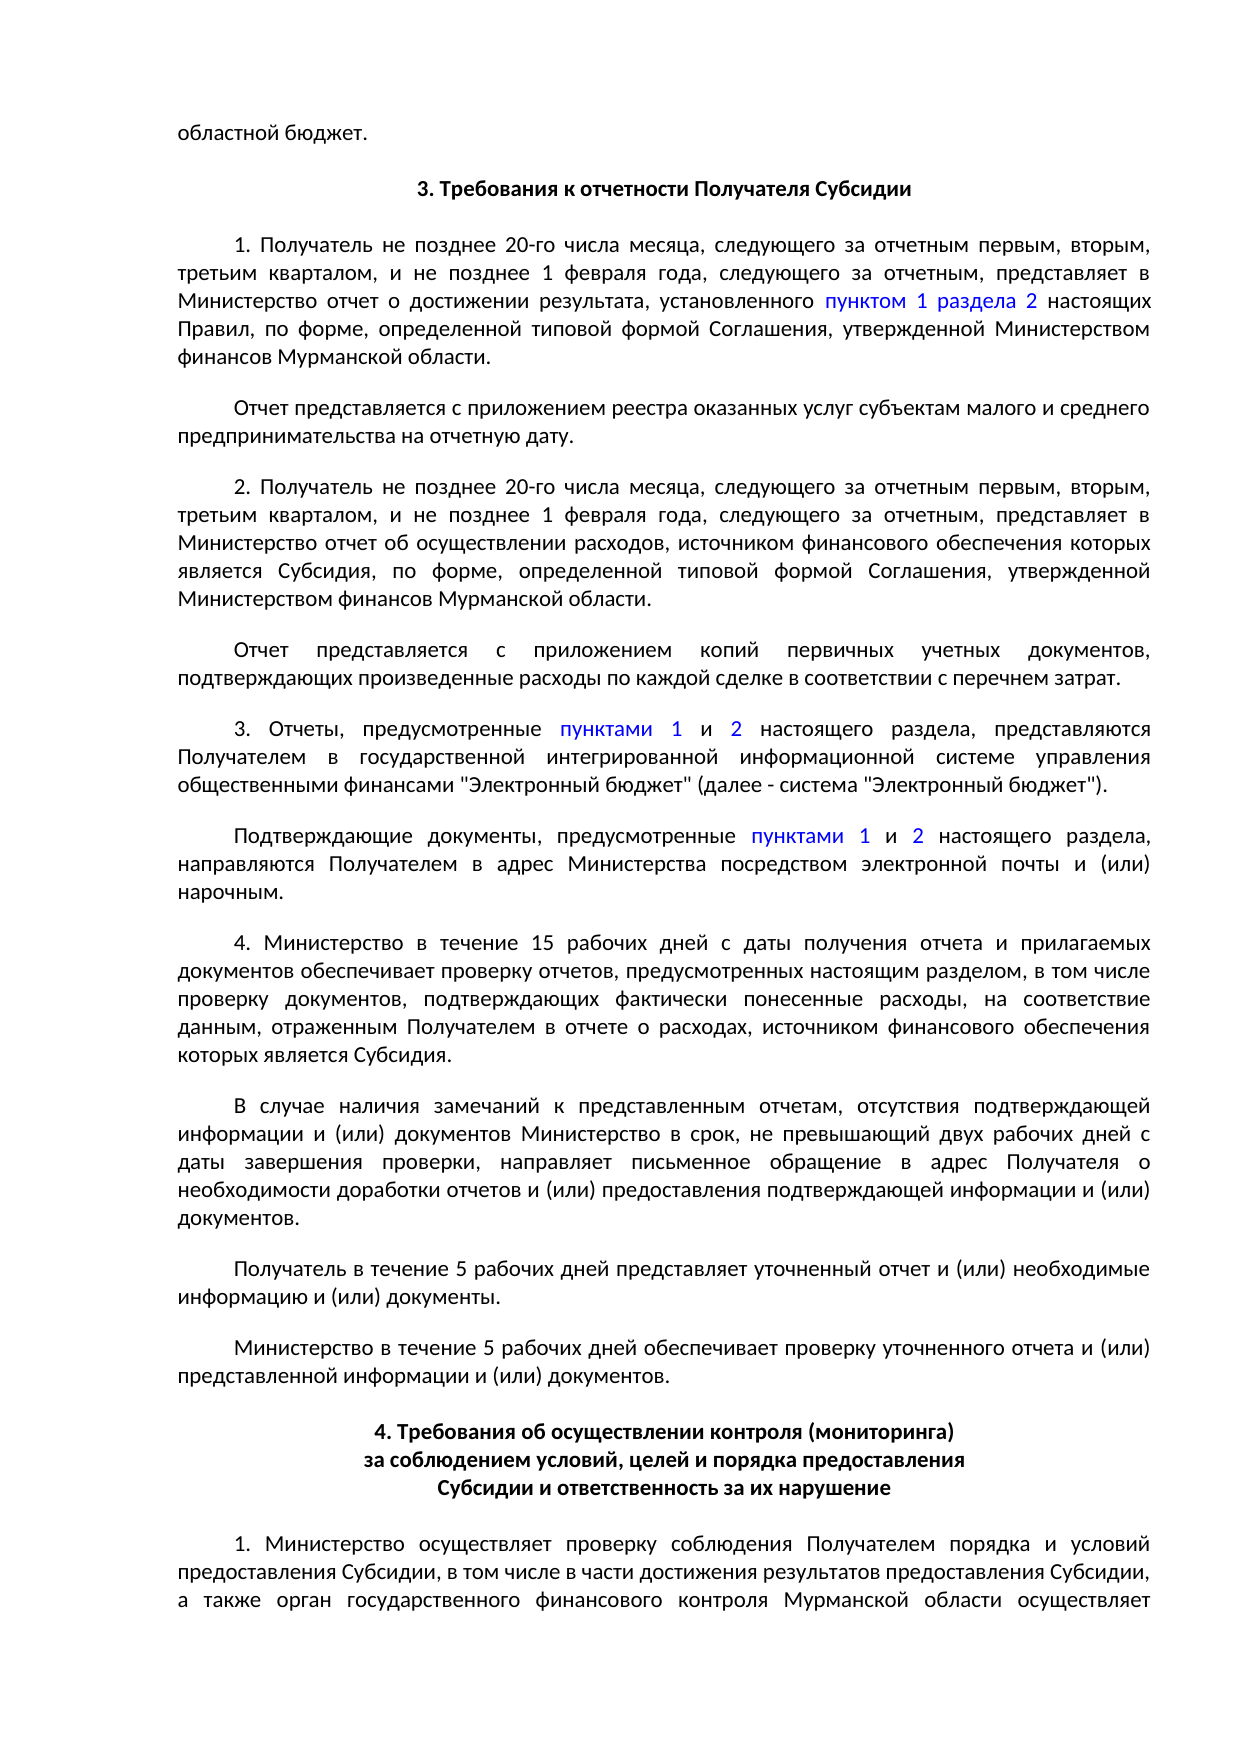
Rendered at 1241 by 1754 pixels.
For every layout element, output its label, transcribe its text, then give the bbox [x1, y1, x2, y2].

text Получатель в течение 5 рабочих дней представляет уточненный отчет и (или) необходимые информацию и (или) документы. [177, 1254, 1152, 1310]
title 3. Требования к отчетности Получателя Субсидии [177, 174, 1152, 202]
title 4. Требования об осуществлении контроля (мониторинга) [177, 1417, 1152, 1445]
text Отчет представляется с приложением копий первичных учетных документов, подтверждающих произведенные расходы по каждой сделке в соответствии с перечнем затрат. [177, 635, 1152, 691]
text Подтверждающие документы, предусмотренные пунктами 1 и 2 настоящего раздела, направляются Получателем в адрес Министерства посредством электронной почты и (или) нарочным. [177, 821, 1152, 905]
title Субсидии и ответственность за их нарушение [177, 1473, 1152, 1501]
text 1. Получатель не позднее 20-го числа месяца, следующего за отчетным первым, вторым, третьим кварталом, и не позднее 1 февраля года, следующего за отчетным, представляет в Министерство отчет о достижении результата, установленного пунктом 1 раздела 2 настоящих Правил, по форме, определенной типовой формой Соглашения, утвержденной Министерством финансов Мурманской области. [177, 230, 1152, 370]
text Министерство в течение 5 рабочих дней обеспечивает проверку уточненного отчета и (или) представленной информации и (или) документов. [177, 1333, 1152, 1389]
text 2. Получатель не позднее 20-го числа месяца, следующего за отчетным первым, вторым, третьим кварталом, и не позднее 1 февраля года, следующего за отчетным, представляет в Министерство отчет об осуществлении расходов, источником финансового обеспечения которых является Субсидия, по форме, определенной типовой формой Соглашения, утвержденной Министерством финансов Мурманской области. [177, 472, 1152, 612]
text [177, 118, 1152, 146]
text 4. Министерство в течение 15 рабочих дней с даты получения отчета и прилагаемых документов обеспечивает проверку отчетов, предусмотренных настоящим разделом, в том числе проверку документов, подтверждающих фактически понесенные расходы, на соответствие данным, отраженным Получателем в отчете о расходах, источником финансового обеспечения которых является Субсидия. [177, 928, 1152, 1068]
text В случае наличия замечаний к представленным отчетам, отсутствия подтверждающей информации и (или) документов Министерство в срок, не превышающий двух рабочих дней с даты завершения проверки, направляет письменное обращение в адрес Получателя о необходимости доработки отчетов и (или) предоставления подтверждающей информации и (или) документов. [177, 1091, 1152, 1231]
text Отчет представляется с приложением реестра оказанных услуг субъектам малого и среднего предпринимательства на отчетную дату. [177, 393, 1152, 449]
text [177, 1529, 1152, 1613]
text 3. Отчеты, предусмотренные пунктами 1 и 2 настоящего раздела, представляются Получателем в государственной интегрированной информационной системе управления общественными финансами "Электронный бюджет" (далее - система "Электронный бюджет"). [177, 714, 1152, 798]
title за соблюдением условий, целей и порядка предоставления [177, 1445, 1152, 1473]
